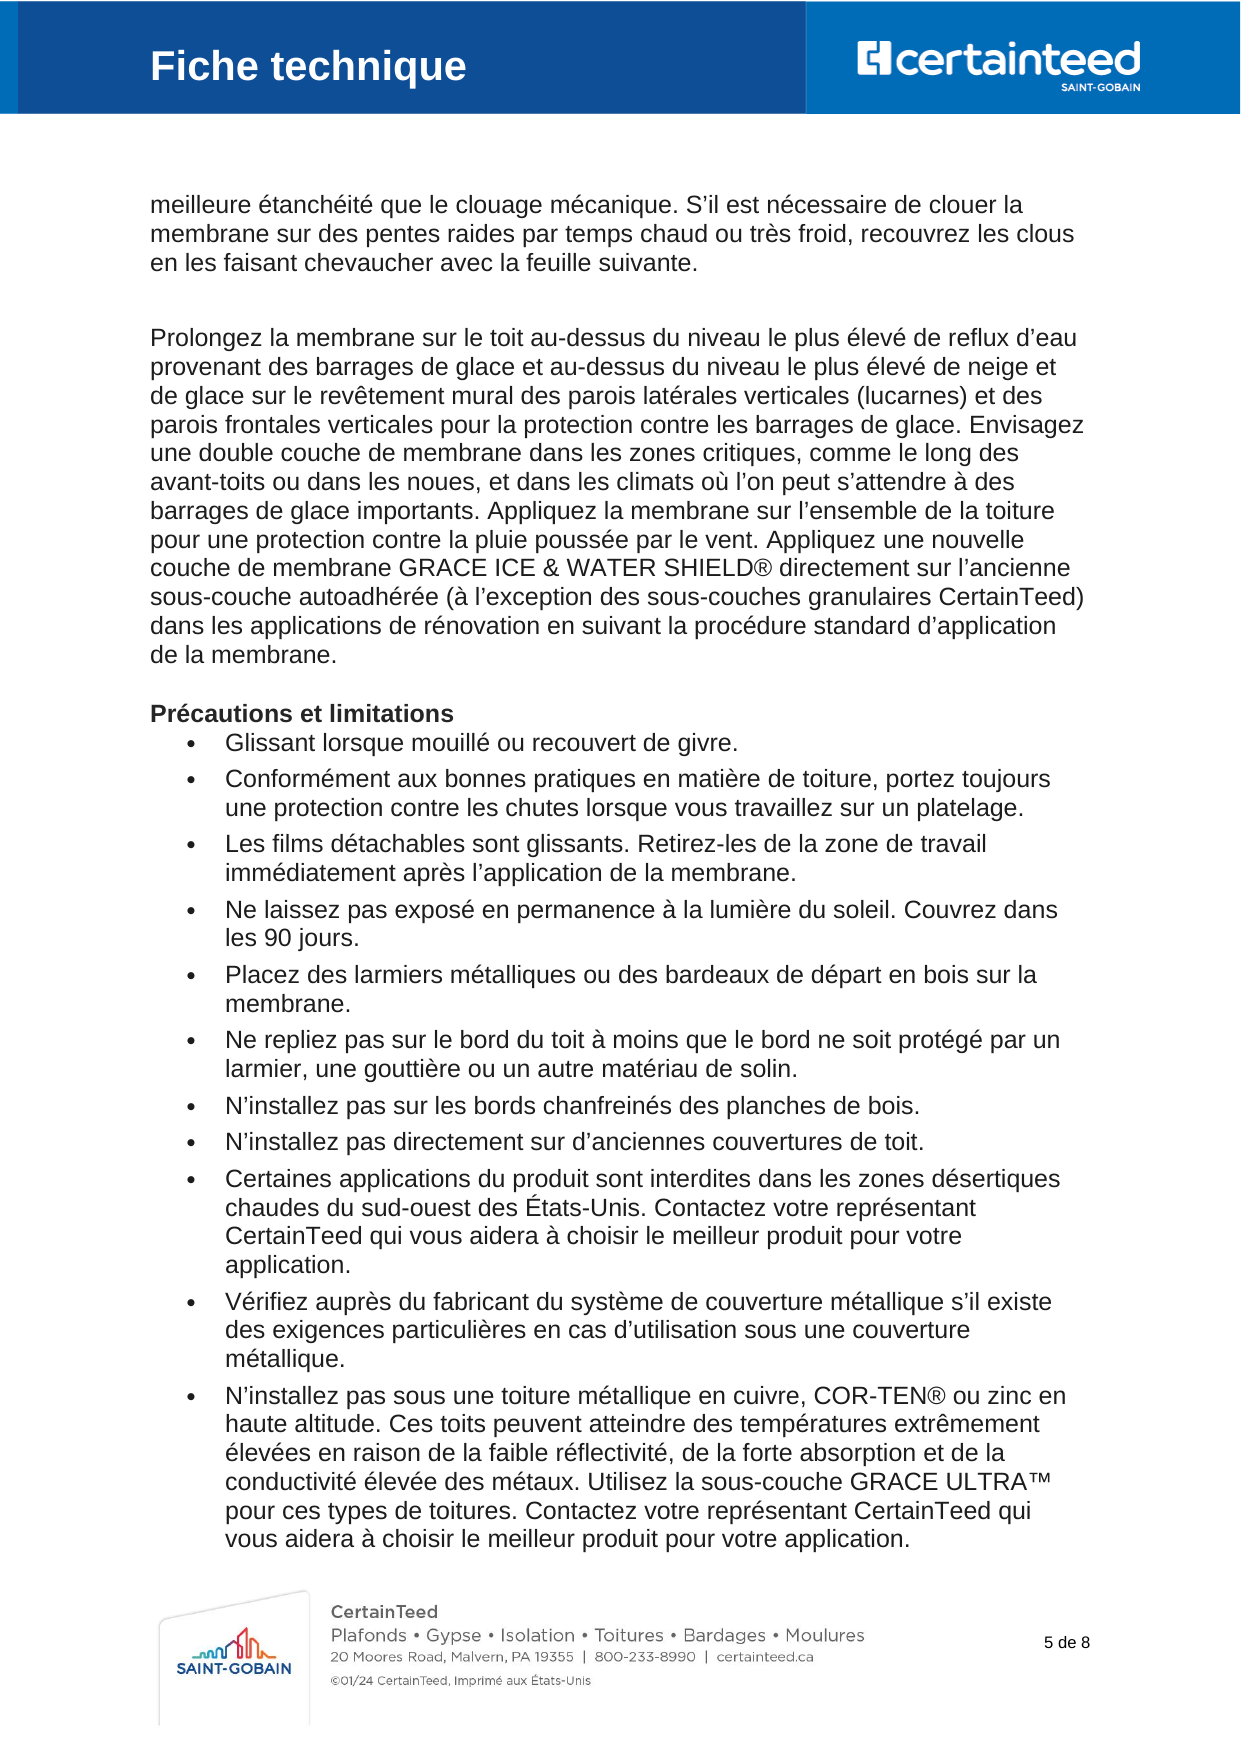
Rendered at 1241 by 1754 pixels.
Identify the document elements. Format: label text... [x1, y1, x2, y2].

list Glissant lorsque mouillé ou recouvert de givre. [187, 727, 1090, 756]
picture [145, 1583, 939, 1729]
list Ne laissez pas exposé en permanence à la lumière du soleil. Couvrez dans les 90 jours. [187, 895, 1090, 952]
list Certaines applications du produit sont interdites dans les zones désertiques chaudes du sud-ouest des États-Unis. Contactez votre représentant CertainTeed qui vous aidera à choisir le meilleur produit pour votre application. [187, 1164, 1090, 1279]
list Les films détachables sont glissants. Retirez-les de la zone de travail immédiatement après l’application de la membrane. [187, 829, 1090, 887]
picture [0, 1, 1241, 114]
list Placez des larmiers métalliques ou des bardeaux de départ en bois sur la membrane. [187, 960, 1090, 1017]
list Conformément aux bonnes pratiques en matière de toiture, portez toujours une protection contre les chutes lorsque vous travaillez sur un platelage. [187, 764, 1090, 822]
text Précautions et limitations [150, 668, 1090, 727]
list Vérifiez auprès du fabricant du système de couverture métallique s’il existe des exigences particulières en cas d’utilisation sous une couverture métallique. [187, 1287, 1090, 1373]
list N’installez pas sous une toiture métallique en cuivre, COR-TEN® ou zinc en haute altitude. Ces toits peuvent atteindre des températures extrêmement élevées en raison de la faible réflectivité, de la forte absorption et de la conductivité élevée des métaux. Utilisez la sous-couche GRACE ULTRA™ pour ces types de toitures. Contactez votre représentant CertainTeed qui vous aidera à choisir le meilleur produit pour votre application. [187, 1381, 1090, 1553]
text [150, 190, 1090, 277]
list N’installez pas sur les bords chanfreinés des planches de bois. [187, 1091, 1090, 1119]
list Ne repliez pas sur le bord du toit à moins que le bord ne soit protégé par un larmier, une gouttière ou un autre matériau de solin. [187, 1025, 1090, 1083]
list N’installez pas directement sur d’anciennes couvertures de toit. [187, 1127, 1090, 1156]
text Prolongez la membrane sur le toit au-dessus du niveau le plus élevé de reflux d’eau provenant des barrages de glace et au-dessus du niveau le plus élevé de neige et de glace sur le revêtement mural des parois latérales verticales (lucarnes) et des parois frontales verticales pour la protection contre les barrages de glace. Envisagez une double couche de membrane dans les zones critiques, comme le long des avant-toits ou dans les noues, et dans les climats où l’on peut s’attendre à des barrages de glace importants. Appliquez la membrane sur l’ensemble de la toiture pour une protection contre la pluie poussée par le vent. Appliquez une nouvelle couche de membrane GRACE ICE & WATER SHIELD® directement sur l’ancienne sous-couche autoadhérée (à l’exception des sous-couches granulaires CertainTeed) dans les applications de rénovation en suivant la procédure standard d’application de la membrane. [150, 323, 1090, 668]
